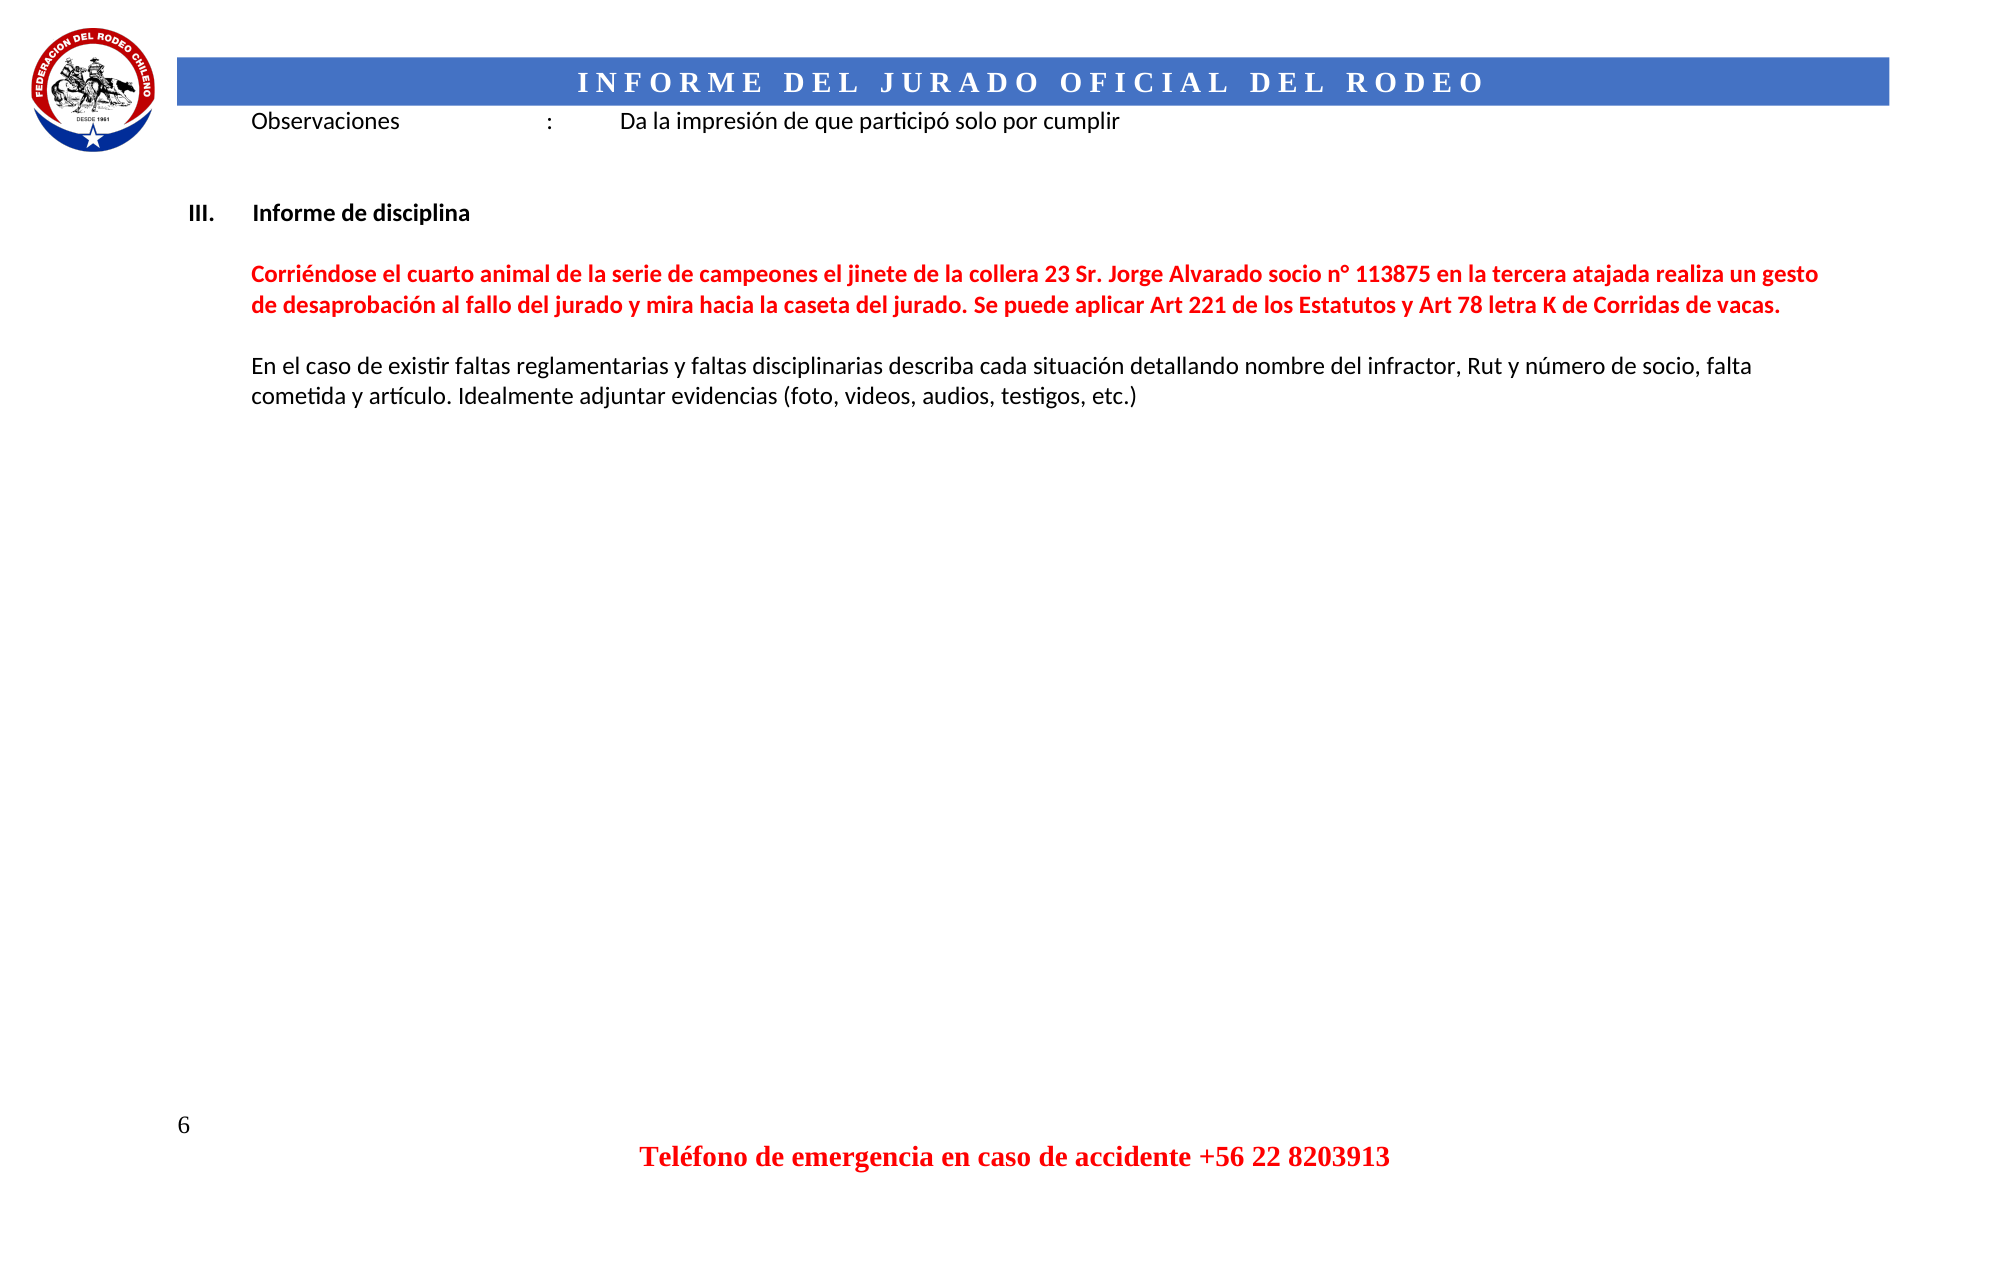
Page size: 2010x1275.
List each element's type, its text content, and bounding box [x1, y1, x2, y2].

picture [31, 28, 155, 152]
text En el caso de existir faltas reglamentarias y faltas disciplinarias describa cada situación detallando nombre del infractor, Rut y número de socio, falta cometida y artículo. Idealmente adjuntar evidencias (foto, videos, audios, testigos, etc.) [251, 350, 1831, 411]
list Informe de disciplina [215, 197, 1683, 228]
text Corriéndose el cuarto animal de la serie de campeones el jinete de la collera 23 Sr. Jorge Alvarado socio n° 113875 en la tercera atajada realiza un gesto de desaprobación al fallo del jurado y mira hacia la caseta del jurado. Se puede aplicar Art 221 de los Estatutos y Art 78 letra K de Corridas de vacas. [251, 258, 1831, 319]
text Observaciones : Da la impresión de que participó solo por cumplir [251, 106, 1683, 136]
